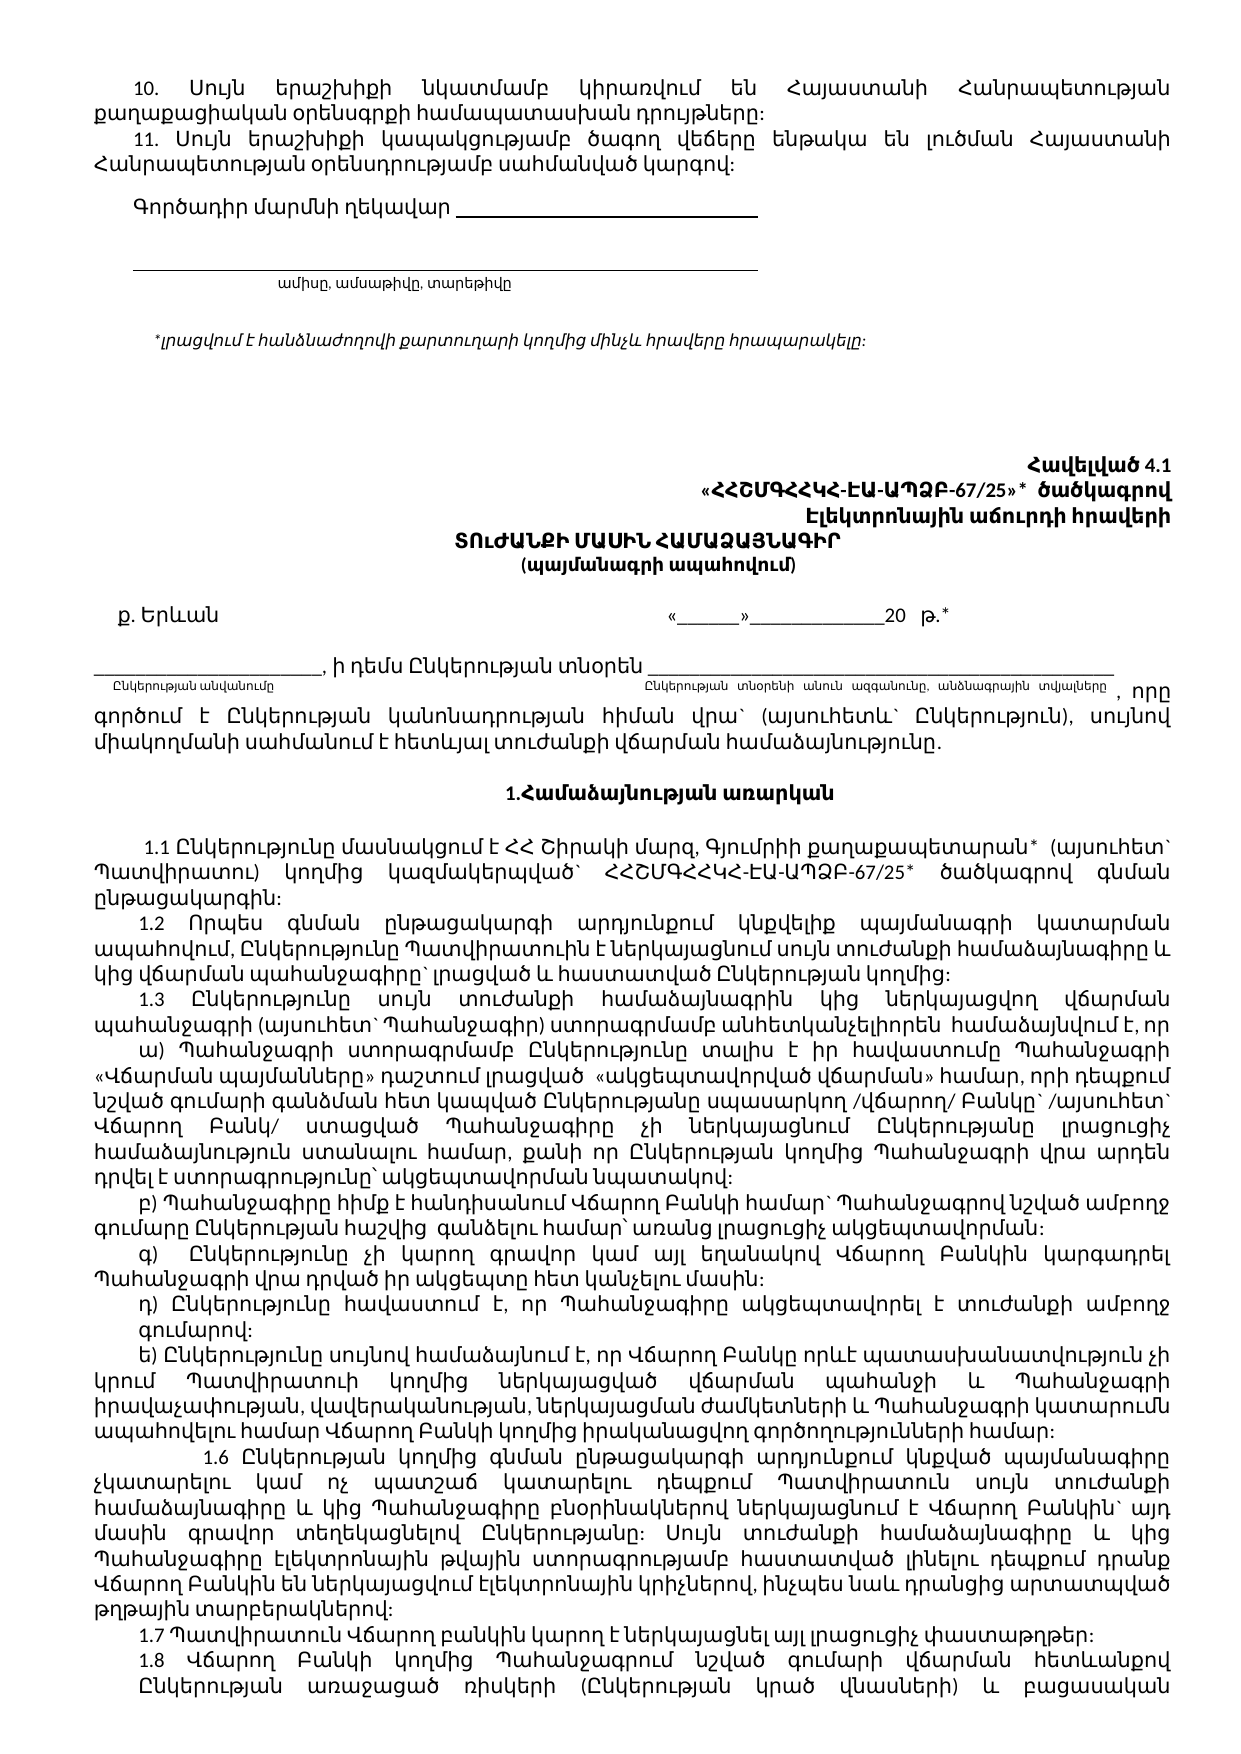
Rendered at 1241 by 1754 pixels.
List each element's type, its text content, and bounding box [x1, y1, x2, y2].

text Էլեկտրոնային աճուրդի հրավերի [94, 503, 1171, 528]
text դ) Ընկերությունը հավաստում է, որ Պահանջագիրը ակցեպտավորել է տուժանքի ամբողջ գումարով: [138, 1292, 1171, 1342]
text «ՀՀՇՄԳՀՀԿՀ-ԷԱ-ԱՊՁԲ-67/25»* ծածկագրով [94, 477, 1171, 503]
text ա) Պահանջագրի ստորագրմամբ Ընկերությունը տալիս է իր հավաստումը Պահանջագրի «Վճարման պայմանները» դաշտում լրացված «ակցեպտավորված վճարման» համար, որի դեպքում նշված գումարի գանձման հետ կապված Ընկերությանը սպասարկող /վճարող/ Բանկը` /այսուհետ` Վճարող Բանկ/ ստացված Պահանջագիրը չի ներկայացնում Ընկերությանը լրացուցիչ համաձայնություն ստանալու համար, քանի որ Ընկերության կողմից Պահանջագրի վրա արդեն դրվել է ստորագրությունը՝ ակցեպտավորման նպատակով: [94, 1037, 1171, 1190]
text ______________________, ի դեմս Ընկերության տնօրեն _____________________________________________ [94, 653, 1171, 678]
text 1.3 Ընկերությունը սույն տուժանքի համաձայնագրին կից ներկայացվող վճարման պահանջագրի (այսուհետ` Պահանջագիր) ստորագրմամբ անհետկանչելիորեն համաձայնվում է, որ [94, 987, 1171, 1037]
text Ընկերության անվանումը Ընկերության տնօրենի անուն ազգանունը, անձնագրային տվյալները , որը գործում է Ընկերության կանոնադրության հիման վրա` (այսուհետև` Ընկերություն), սույնով միակողմանի սահմանում է հետևյալ տուժանքի վճարման համաձայնությունը. [94, 678, 1171, 754]
text 1.2 Որպես գնման ընթացակարգի արդյունքում կնքվելիք պայմանագրի կատարման ապահովում, Ընկերությունը Պատվիրատուին է ներկայացնում սույն տուժանքի համաձայնագիրը և կից վճարման պահանջագիրը` լրացված և հաստատված Ընկերության կողմից: [94, 910, 1171, 987]
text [138, 1647, 1171, 1698]
text 1.Համաձայնության առարկան [169, 780, 1171, 805]
text (պայմանագրի ապահովում) [94, 554, 1171, 577]
text Գործադիր մարմնի ղեկավար [94, 194, 1171, 220]
text 1.1 Ընկերությունը մասնակցում է ՀՀ Շիրակի մարզ, Գյումրիի քաղաքապետարան* (այսուհետ` Պատվիրատու) կողմից կազմակերպված` ՀՀՇՄԳՀՀԿՀ-ԷԱ-ԱՊՁԲ-67/25* ծածկագրով գնման ընթացակարգին: [94, 834, 1171, 910]
text 1.6 Ընկերության կողմից գնման ընթացակարգի արդյունքում կնքված պայմանագիրը չկատարելու կամ ոչ պատշաճ կատարելու դեպքում Պատվիրատուն սույն տուժանքի համաձայնագիրը և կից Պահանջագիրը բնօրինակներով ներկայացնում է Վճարող Բանկին` այդ մասին գրավոր տեղեկացնելով Ընկերությանը: Սույն տուժանքի համաձայնագիրը և կից Պահանջագիրը էլեկտրոնային թվային ստորագրությամբ հաստատված լինելու դեպքում դրանք Վճարող Բանկին են ներկայացվում էլեկտրոնային կրիչներով, ինչպես նաև դրանցից արտատպված թղթային տարբերակներով: [94, 1444, 1171, 1622]
text 1.7 Պատվիրատուն Վճարող բանկին կարող է ներկայացնել այլ լրացուցիչ փաստաթղթեր: [138, 1622, 1171, 1647]
text ամիսը, ամսաթիվը, տարեթիվը [94, 274, 1171, 304]
text գ) Ընկերությունը չի կարող գրավոր կամ այլ եղանակով Վճարող Բանկին կարգադրել Պահանջագրի վրա դրված իր ակցեպտը հետ կանչելու մասին: [94, 1241, 1171, 1292]
text ք. Երևան «______»_____________20 թ.* [94, 602, 1171, 627]
text ե) Ընկերությունը սույնով համաձայնում է, որ Վճարող Բանկը որևէ պատասխանատվություն չի կրում Պատվիրատուի կողմից ներկայացված վճարման պահանջի և Պահանջագրի իրավաչափության, վավերականության, ներկայացման ժամկետների և Պահանջագրի կատարումն ապահովելու համար Վճարող Բանկի կողմից իրականացվող գործողությունների համար: [94, 1342, 1171, 1444]
text ՏՈւԺԱՆՔԻ ՄԱՍԻՆ ՀԱՄԱՁԱՅՆԱԳԻՐ [94, 528, 1171, 554]
text բ) Պահանջագիրը հիմք է հանդիսանում Վճարող Բանկի համար` Պահանջագրով նշված ամբողջ գումարը Ընկերության հաշվից գանձելու համար՝ առանց լրացուցիչ ակցեպտավորման: [94, 1190, 1171, 1241]
text 11. Սույն երաշխիքի կապակցությամբ ծագող վեճերը ենթակա են լուծման Հայաստանի Հանրապետության օրենսդրությամբ սահմանված կարգով: [94, 126, 1171, 177]
text 10. Սույն երաշխիքի նկատմամբ կիրառվում են Հայաստանի Հանրապետության քաղաքացիական օրենսգրքի համապատասխան դրույթները: [94, 75, 1171, 126]
text Հավելված 4.1 [94, 452, 1171, 477]
text *լրացվում է հանձնաժողովի քարտուղարի կողմից մինչև հրավերը հրապարակելը: [94, 330, 1171, 350]
